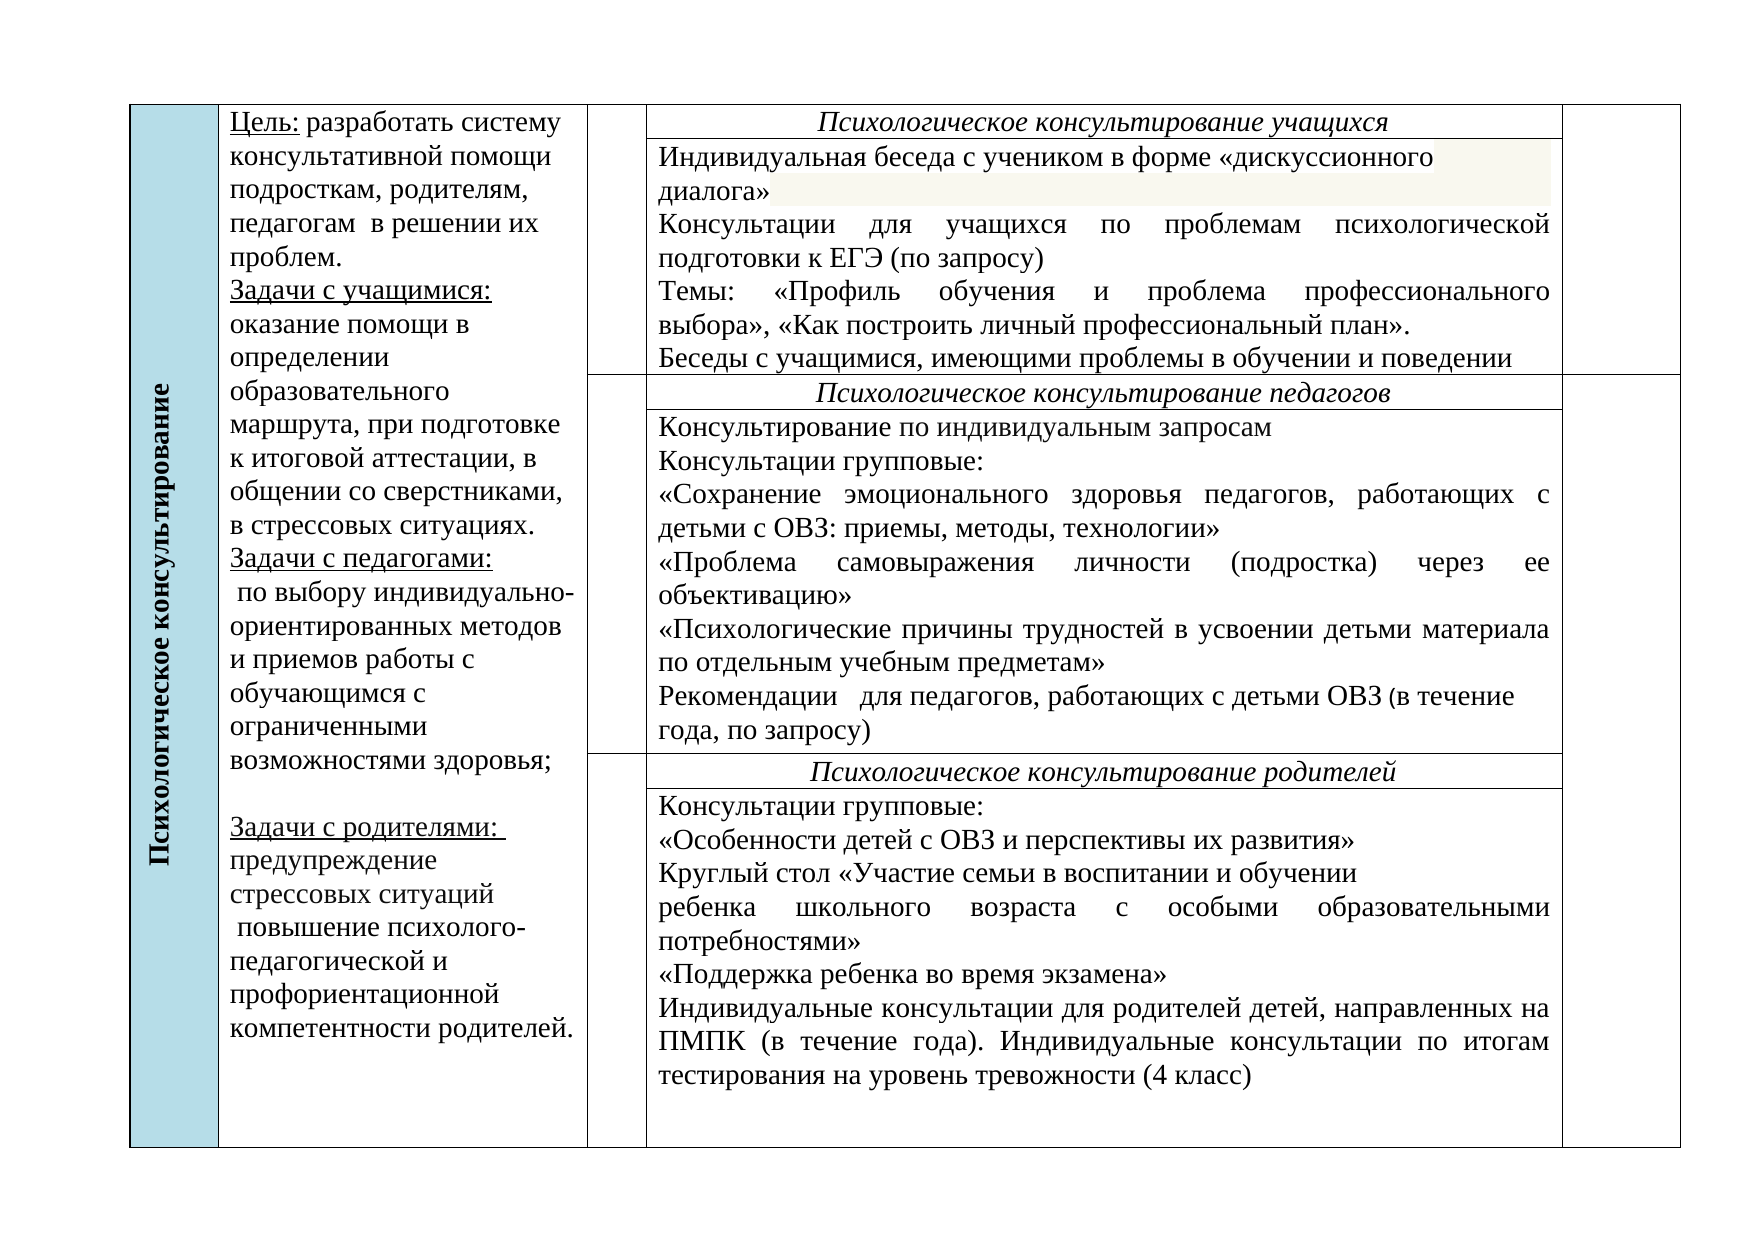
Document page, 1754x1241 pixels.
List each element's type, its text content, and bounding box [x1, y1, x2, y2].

table_cell Психологическое консультирование [131, 105, 218, 1147]
table_cell Цель: разработать систему консультативной помощи подросткам, родителям, педагогам в решении их проблем. Задачи с учащимися: оказание помощи в определении образовательного маршрута, при подготовке к итоговой аттестации, в общении со сверстниками, в стрессовых ситуациях. Задачи с педагогами: по выбору индивидуально-ориентированных методов и приемов работы с обучающимся с ограниченными возможностями здоровья; Задачи с родителями: предупреждение стрессовых ситуаций повышение психолого-педагогической и профориентационной компетентности родителей. [219, 105, 587, 1147]
table_cell [588, 105, 646, 374]
table_cell [588, 375, 646, 753]
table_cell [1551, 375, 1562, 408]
table_cell [588, 754, 646, 1147]
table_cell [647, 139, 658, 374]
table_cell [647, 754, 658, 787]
table_cell Консультации групповые: «Особенности детей с ОВЗ и перспективы их развития» Круглый стол «Участие семьи в воспитании и обучении ребенка школьного возраста с особыми образовательными потребностями» «Поддержка ребенка во время экзамена» Индивидуальные консультации для родителей детей, направленных на ПМПК (в течение года). Индивидуальные консультации по итогам тестирования на уровень тревожности (4 класс) [647, 789, 1562, 1147]
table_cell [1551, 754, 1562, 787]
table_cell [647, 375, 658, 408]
table_cell Индивидуальная беседа с учеником в форме «дискуссионного диалога» Консультации для учащихся по проблемам психологической подготовки к ЕГЭ (по запросу) Темы: «Профиль обучения и проблема профессионального выбора», «Как построить личный профессиональный план». Беседы с учащимися, имеющими проблемы в обучении и поведении [1044, 139, 1562, 374]
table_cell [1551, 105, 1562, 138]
table_cell Консультирование по индивидуальным запросам Консультации групповые: «Сохранение эмоционального здоровья педагогов, работающих с детьми с ОВЗ: приемы, методы, технологии» «Проблема самовыражения личности (подростка) через ее объективацию» «Психологические причины трудностей в усвоении детьми материала по отдельным учебным предметам» Рекомендации для педагогов, работающих с детьми ОВЗ (в течение года, по запросу) [647, 410, 1562, 753]
table_cell [1563, 375, 1680, 1147]
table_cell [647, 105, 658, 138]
table_cell [1563, 105, 1680, 374]
